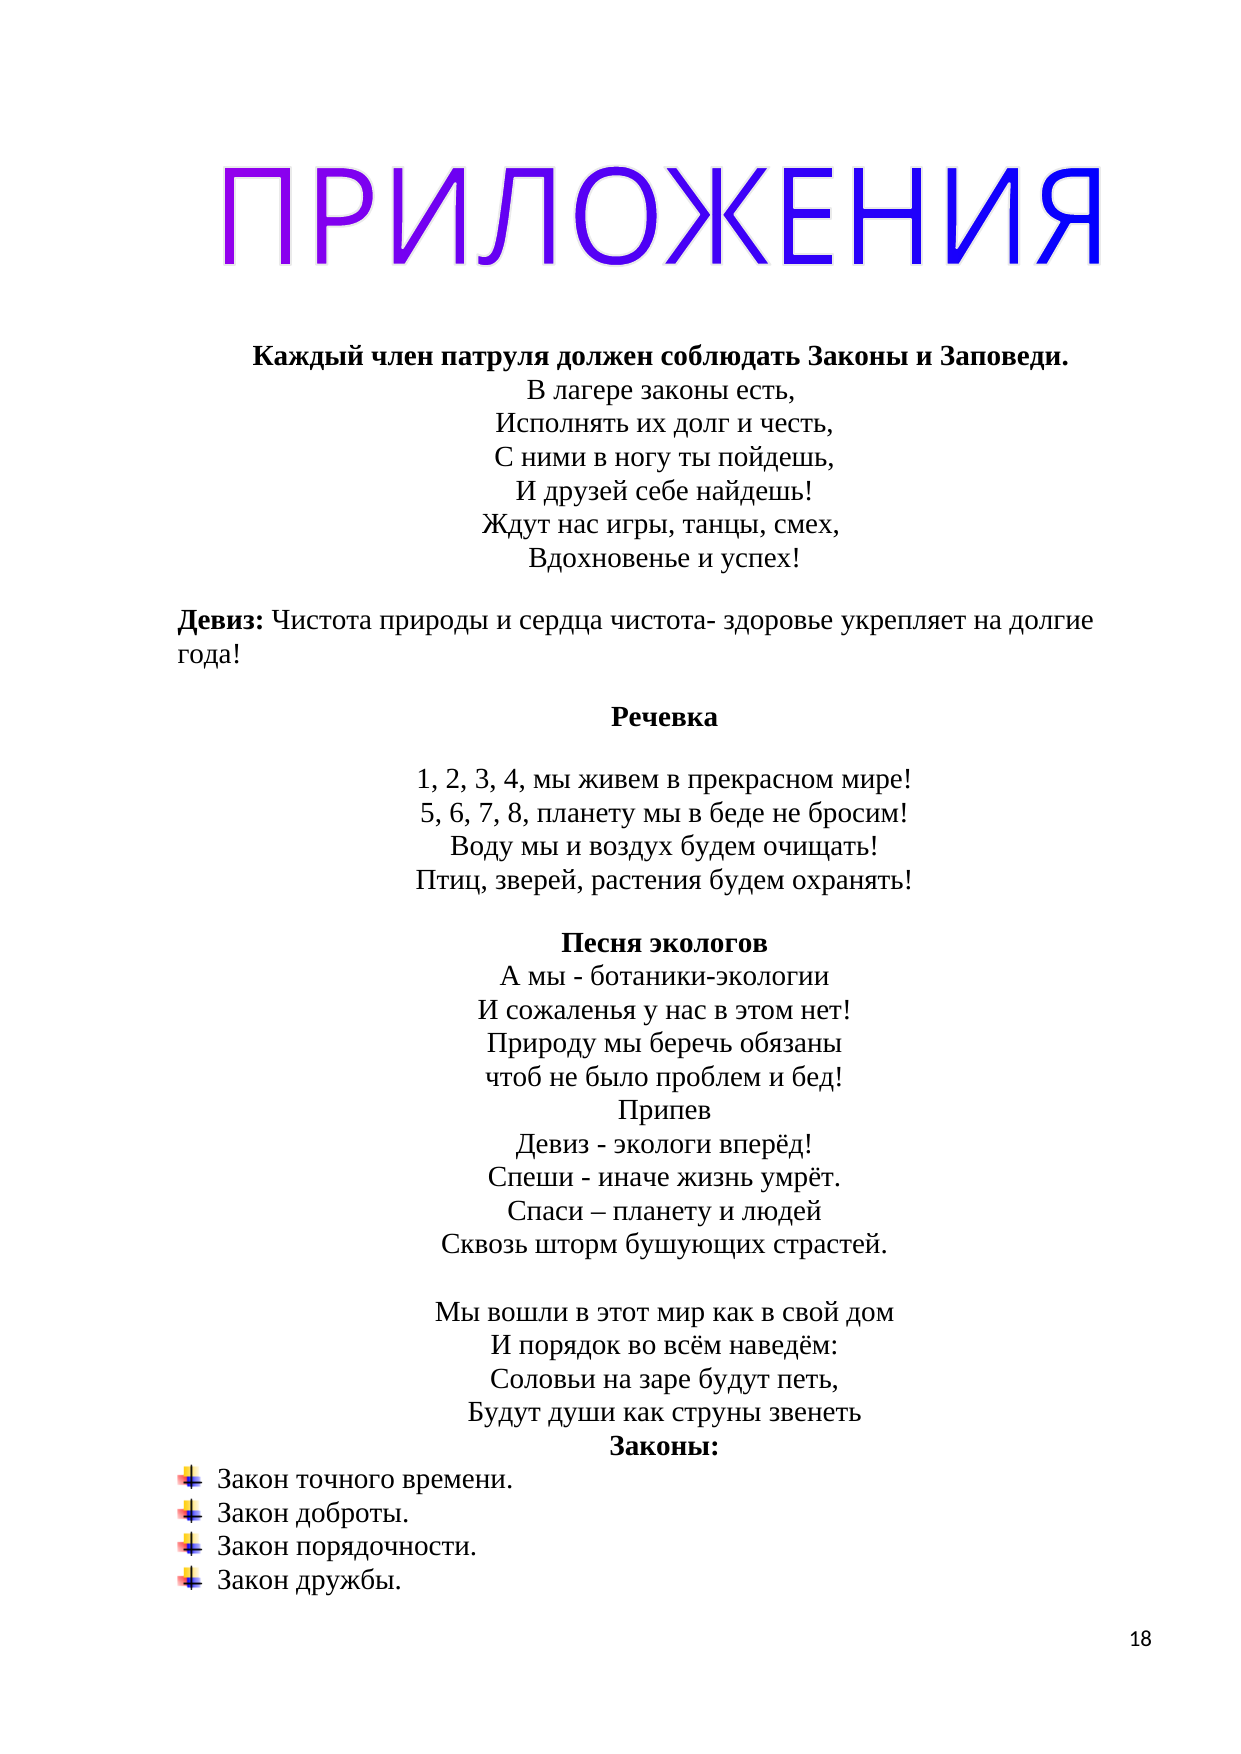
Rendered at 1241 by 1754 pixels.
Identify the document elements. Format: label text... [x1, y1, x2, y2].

text Закон порядочности. [177, 1528, 1152, 1562]
picture [177, 1497, 203, 1523]
text Девиз - экологи вперёд! [177, 1126, 1152, 1159]
text чтоб не было проблем и бед! [177, 1059, 1152, 1092]
text Законы: [177, 1428, 1152, 1461]
text Закон точного времени. [177, 1461, 1152, 1495]
text Каждый член патруля должен соблюдать Законы и Заповеди. В лагере законы есть, Исполнять их долг и честь, С ними в ногу ты пойдешь, И друзей себе найдешь! Ждут нас игры, танцы, смех, Вдохновенье и успех! [177, 338, 1152, 573]
text Девиз: Чистота природы и сердца чистота- здоровье укрепляет на долгие года! [177, 602, 1152, 669]
text И сожаленья у нас в этом нет! [177, 992, 1152, 1025]
picture [177, 1463, 203, 1489]
picture [177, 1564, 203, 1590]
text И порядок во всём наведём: [177, 1327, 1152, 1361]
text Закон доброты. [177, 1495, 1152, 1528]
text Мы вошли в этот мир как в свой дом [177, 1260, 1152, 1327]
text Закон дружбы. [177, 1562, 1152, 1596]
text Песня экологов [177, 925, 1152, 958]
text Речевка [177, 699, 1152, 732]
text Природу мы беречь обязаны [177, 1025, 1152, 1059]
text А мы - ботаники-экологии [177, 958, 1152, 992]
text Сквозь шторм бушующих страстей. [177, 1227, 1152, 1260]
picture [177, 1530, 203, 1556]
text Припев [177, 1092, 1152, 1126]
text Будут души как струны звенеть [177, 1394, 1152, 1428]
text Спеши - иначе жизнь умрёт. [177, 1159, 1152, 1193]
text 1, 2, 3, 4, мы живем в прекрасном мире! 5, 6, 7, 8, планету мы в беде не бросим! Воду мы и воздух будем очищать! Птиц, зверей, растения будем охранять! [177, 761, 1152, 896]
text Соловьи на заре будут петь, [177, 1361, 1152, 1394]
text Спаси – планету и людей [177, 1193, 1152, 1227]
